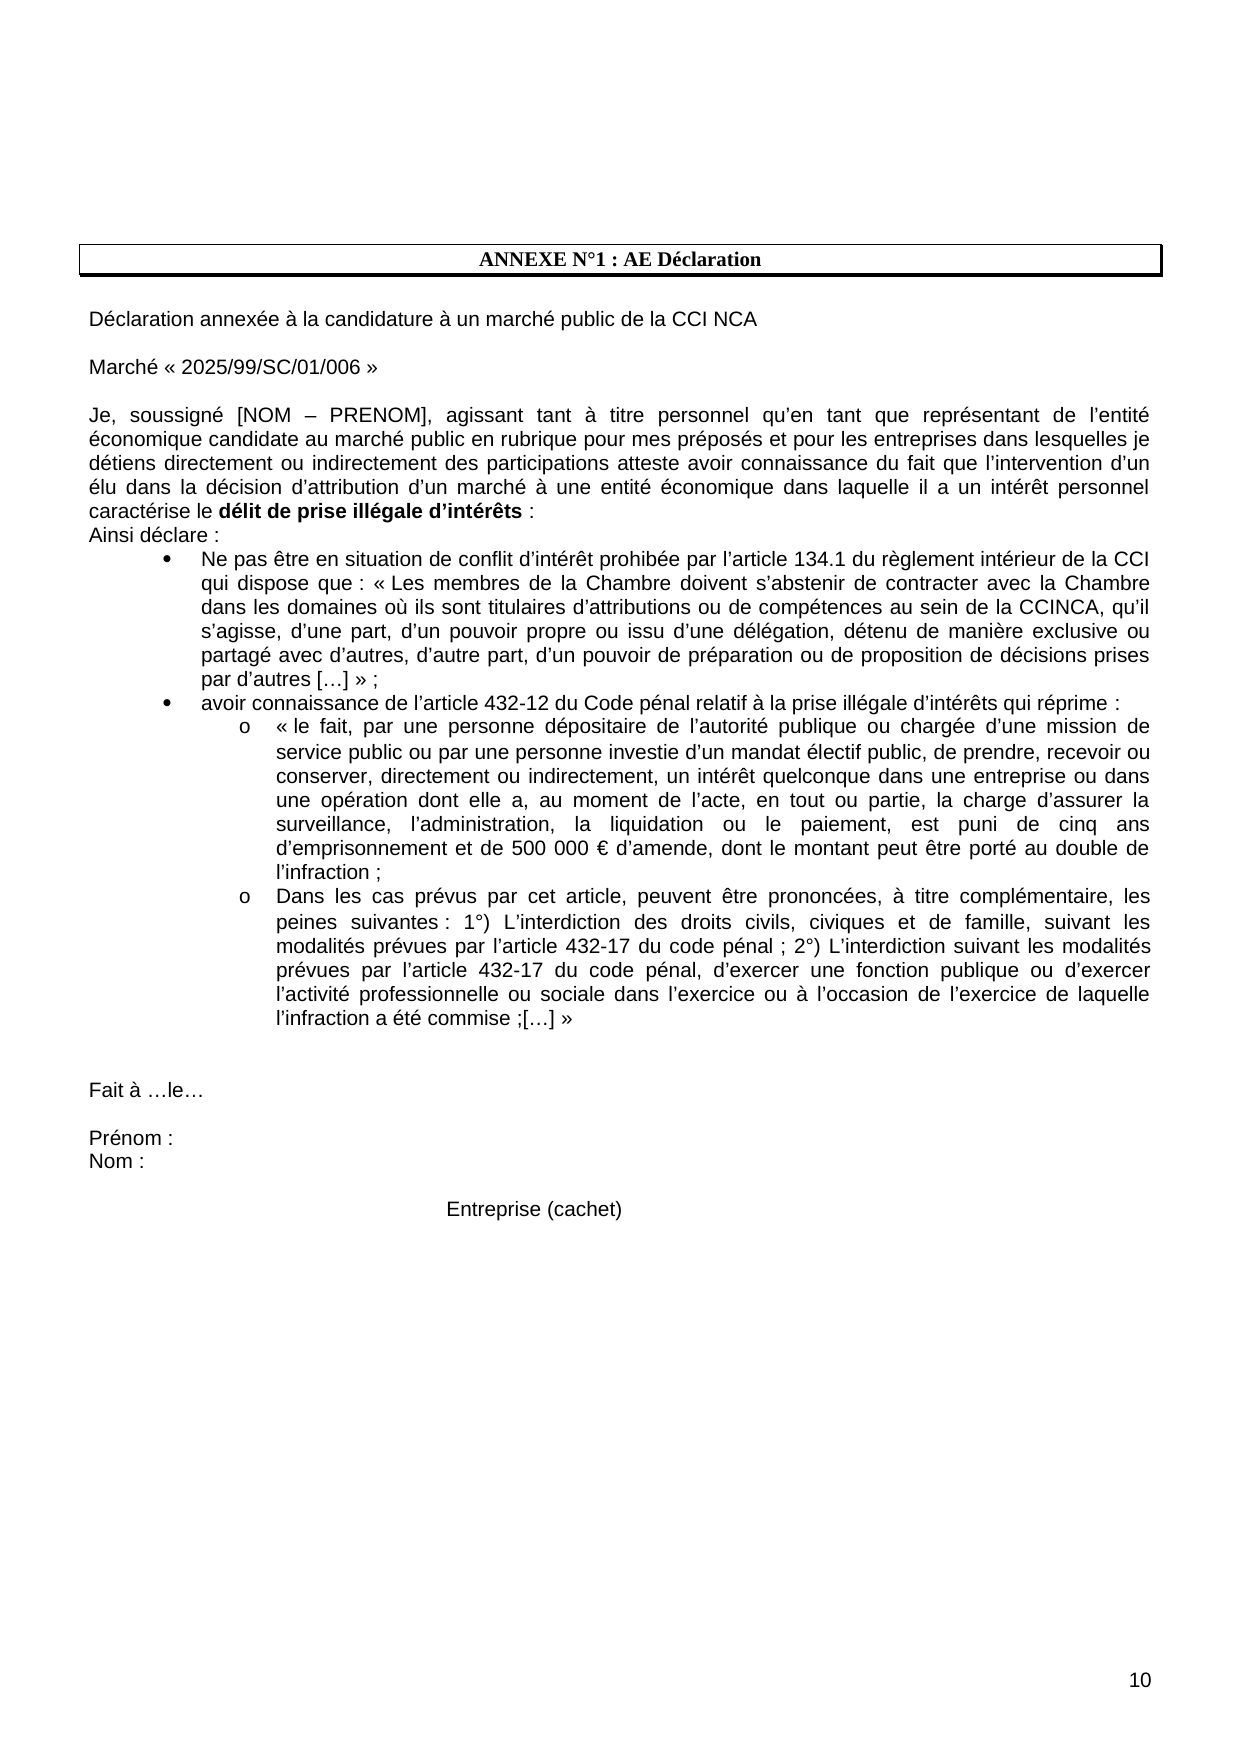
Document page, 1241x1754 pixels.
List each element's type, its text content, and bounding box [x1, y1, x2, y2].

list Dans les cas prévus par cet article, peuvent être prononcées, à titre complémentaire, les peines suivantes : 1°) L’interdiction des droits civils, civiques et de famille, suivant les modalités prévues par l’article 432-17 du code pénal ; 2°) L’interdiction suivant les modalités prévues par l’article 432-17 du code pénal, d’exercer une fonction publique ou d’exercer l’activité professionnelle ou sociale dans l’exercice ou à l’occasion de l’exercice de laquelle l’infraction a été commise ;[…] » [238, 884, 1152, 1029]
list avoir connaissance de l’article 432-12 du Code pénal relatif à la prise illégale d’intérêts qui réprime : [163, 690, 1152, 714]
list « le fait, par une personne dépositaire de l’autorité publique ou chargée d’une mission de service public ou par une personne investie d’un mandat électif public, de prendre, recevoir ou conserver, directement ou indirectement, un intérêt quelconque dans une entreprise ou dans une opération dont elle a, au moment de l’acte, en tout ou partie, la charge d’assurer la surveillance, l’administration, la liquidation ou le paiement, est puni de cinq ans d’emprisonnement et de 500 000 € d’amende, dont le montant peut être porté au double de l’infraction ; [238, 714, 1152, 884]
text ANNEXE N°1 : AE Déclaration [80, 245, 1160, 273]
text Je, soussigné [NOM – PRENOM], agissant tant à titre personnel qu’en tant que représentant de l’entité économique candidate au marché public en rubrique pour mes préposés et pour les entreprises dans lesquelles je détiens directement ou indirectement des participations atteste avoir connaissance du fait que l’intervention d’un élu dans la décision d’attribution d’un marché à une entité économique dans laquelle il a un intérêt personnel caractérise le délit de prise illégale d’intérêts : [89, 403, 1152, 522]
text Ainsi déclare : [89, 522, 1152, 546]
text Entreprise (cachet) [89, 1197, 1152, 1221]
text Déclaration annexée à la candidature à un marché public de la CCI NCA [89, 307, 1152, 331]
list Ne pas être en situation de conflit d’intérêt prohibée par l’article 134.1 du règlement intérieur de la CCI qui dispose que : « Les membres de la Chambre doivent s’abstenir de contracter avec la Chambre dans les domaines où ils sont titulaires d’attributions ou de compétences au sein de la CCINCA, qu’il s’agisse, d’une part, d’un pouvoir propre ou issu d’une délégation, détenu de manière exclusive ou partagé avec d’autres, d’autre part, d’un pouvoir de préparation ou de proposition de décisions prises par d’autres […] » ; [163, 546, 1152, 690]
text Marché « 2025/99/SC/01/006 » [89, 355, 1152, 379]
text Nom : [89, 1149, 1152, 1173]
text Fait à …le… [89, 1077, 1152, 1101]
text Prénom : [89, 1125, 1152, 1149]
